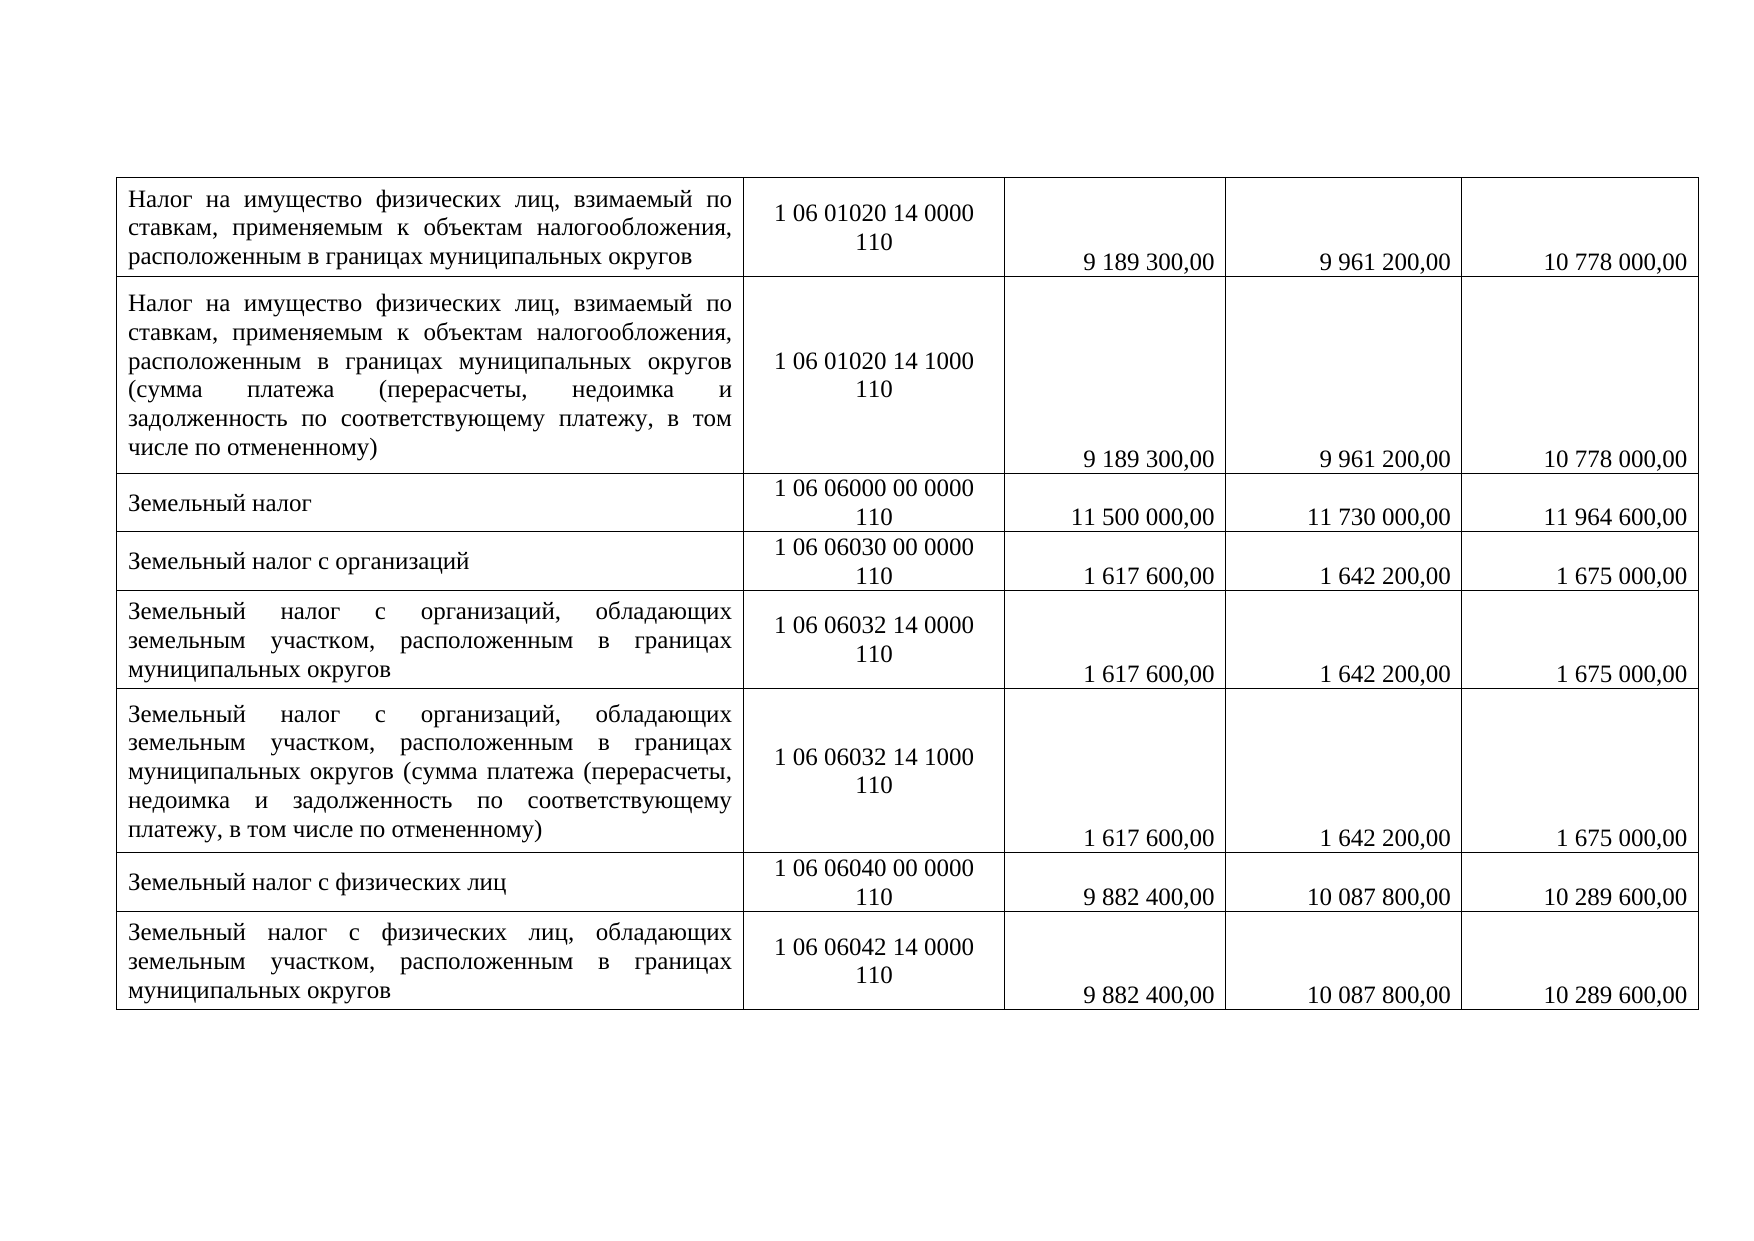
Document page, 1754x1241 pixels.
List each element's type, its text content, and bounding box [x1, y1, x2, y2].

table_cell Земельный налог с организаций [117, 532, 743, 589]
table_cell 10 778 000,00 [1462, 277, 1698, 472]
table_cell 10 087 800,00 [1226, 853, 1461, 911]
table_cell 1 06 01020 14 1000 110 [744, 277, 1004, 472]
table_cell 1 06 06032 14 0000 110 [744, 591, 1004, 688]
table_cell 1 617 600,00 [1005, 532, 1225, 589]
table_cell 9 189 300,00 [1005, 277, 1225, 472]
table_cell 9 882 400,00 [1005, 853, 1225, 911]
table_cell 10 778 000,00 [1462, 178, 1698, 276]
table_cell 9 189 300,00 [1005, 178, 1225, 276]
table_cell 11 730 000,00 [1226, 474, 1461, 531]
table_cell Земельный налог с физических лиц, обладающих земельным участком, расположенным в границах муниципальных округов [117, 912, 743, 1009]
table_cell 1 642 200,00 [1226, 591, 1461, 688]
table_cell 1 642 200,00 [1226, 532, 1461, 589]
table_cell 1 06 06032 14 1000 110 [744, 689, 1004, 852]
table_cell Земельный налог [117, 474, 743, 531]
table_cell 1 06 01020 14 0000 110 [744, 178, 1004, 276]
table_cell 10 289 600,00 [1462, 912, 1698, 1009]
table_cell 1 617 600,00 [1005, 591, 1225, 688]
table_cell Земельный налог с организаций, обладающих земельным участком, расположенным в границах муниципальных округов [117, 591, 743, 688]
table_cell 1 617 600,00 [1005, 689, 1225, 852]
table_cell 9 882 400,00 [1005, 912, 1225, 1009]
table_cell 9 961 200,00 [1226, 277, 1461, 472]
table_cell 1 675 000,00 [1462, 689, 1698, 852]
table_cell 1 06 06030 00 0000 110 [744, 532, 1004, 589]
table_cell Налог на имущество физических лиц, взимаемый по ставкам, применяемым к объектам налогообложения, расположенным в границах муниципальных округов (сумма платежа (перерасчеты, недоимка и задолженность по соответствующему платежу, в том числе по отмененному) [117, 277, 743, 472]
table_cell 9 961 200,00 [1226, 178, 1461, 276]
table_cell 1 675 000,00 [1462, 591, 1698, 688]
table_cell 1 642 200,00 [1226, 689, 1461, 852]
table_cell 10 289 600,00 [1462, 853, 1698, 911]
table_cell Земельный налог с организаций, обладающих земельным участком, расположенным в границах муниципальных округов (сумма платежа (перерасчеты, недоимка и задолженность по соответствующему платежу, в том числе по отмененному) [117, 689, 743, 852]
table_cell 1 675 000,00 [1462, 532, 1698, 589]
table_cell 10 087 800,00 [1226, 912, 1461, 1009]
table_cell Земельный налог с физических лиц [117, 853, 743, 911]
table_cell 11 500 000,00 [1005, 474, 1225, 531]
table_cell 11 964 600,00 [1462, 474, 1698, 531]
table_cell 1 06 06040 00 0000 110 [744, 853, 1004, 911]
table_cell 1 06 06000 00 0000 110 [744, 474, 1004, 531]
table_cell Налог на имущество физических лиц, взимаемый по ставкам, применяемым к объектам налогообложения, расположенным в границах муниципальных округов [117, 178, 743, 276]
table_cell 1 06 06042 14 0000 110 [744, 912, 1004, 1009]
